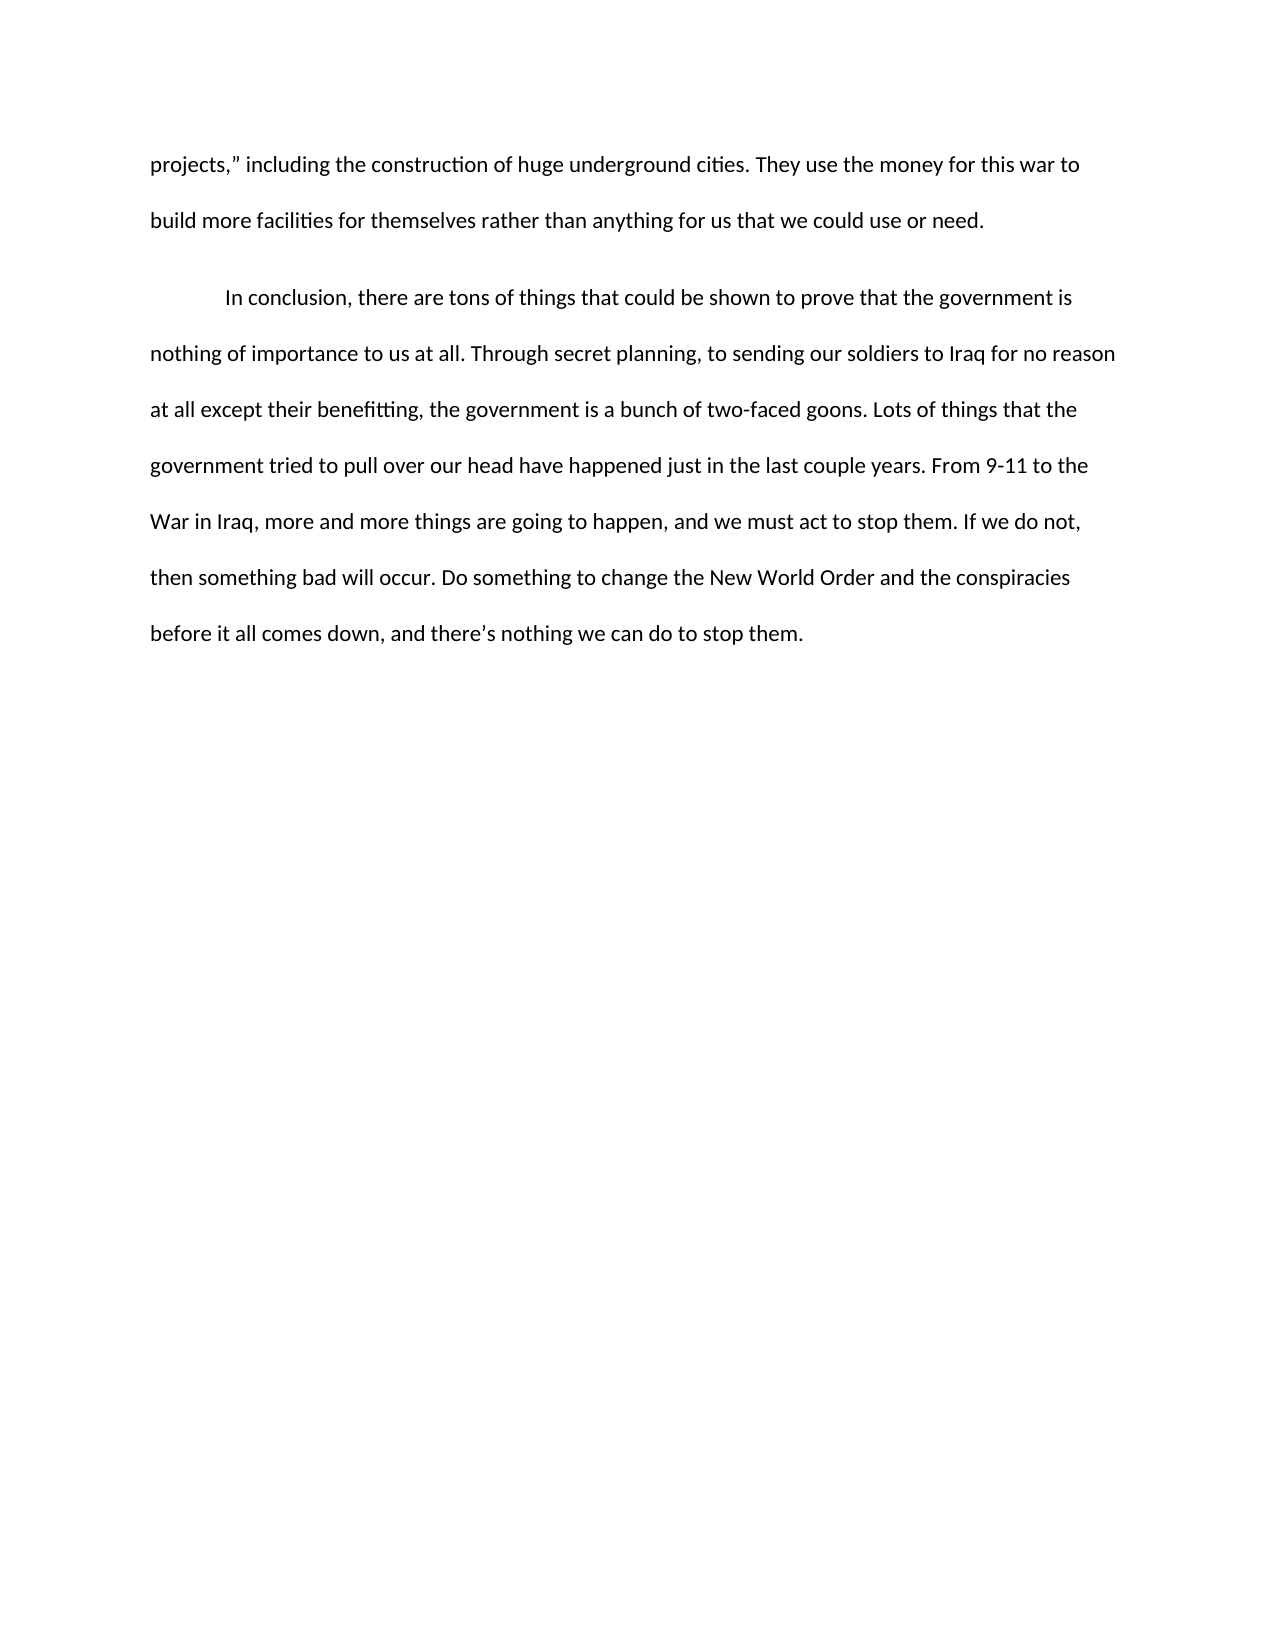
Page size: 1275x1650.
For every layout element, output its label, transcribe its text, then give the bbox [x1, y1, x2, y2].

text In conclusion, there are tons of things that could be shown to prove that the government is nothing of importance to us at all. Through secret planning, to sending our soldiers to Iraq for no reason at all except their benefitting, the government is a bunch of two-faced goons. Lots of things that the government tried to pull over our head have happened just in the last couple years. From 9-11 to the War in Iraq, more and more things are going to happen, and we must act to stop them. If we do not, then something bad will occur. Do something to change the New World Order and the conspiracies before it all comes down, and there’s nothing we can do to stop them. [150, 283, 1125, 647]
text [150, 150, 1125, 234]
